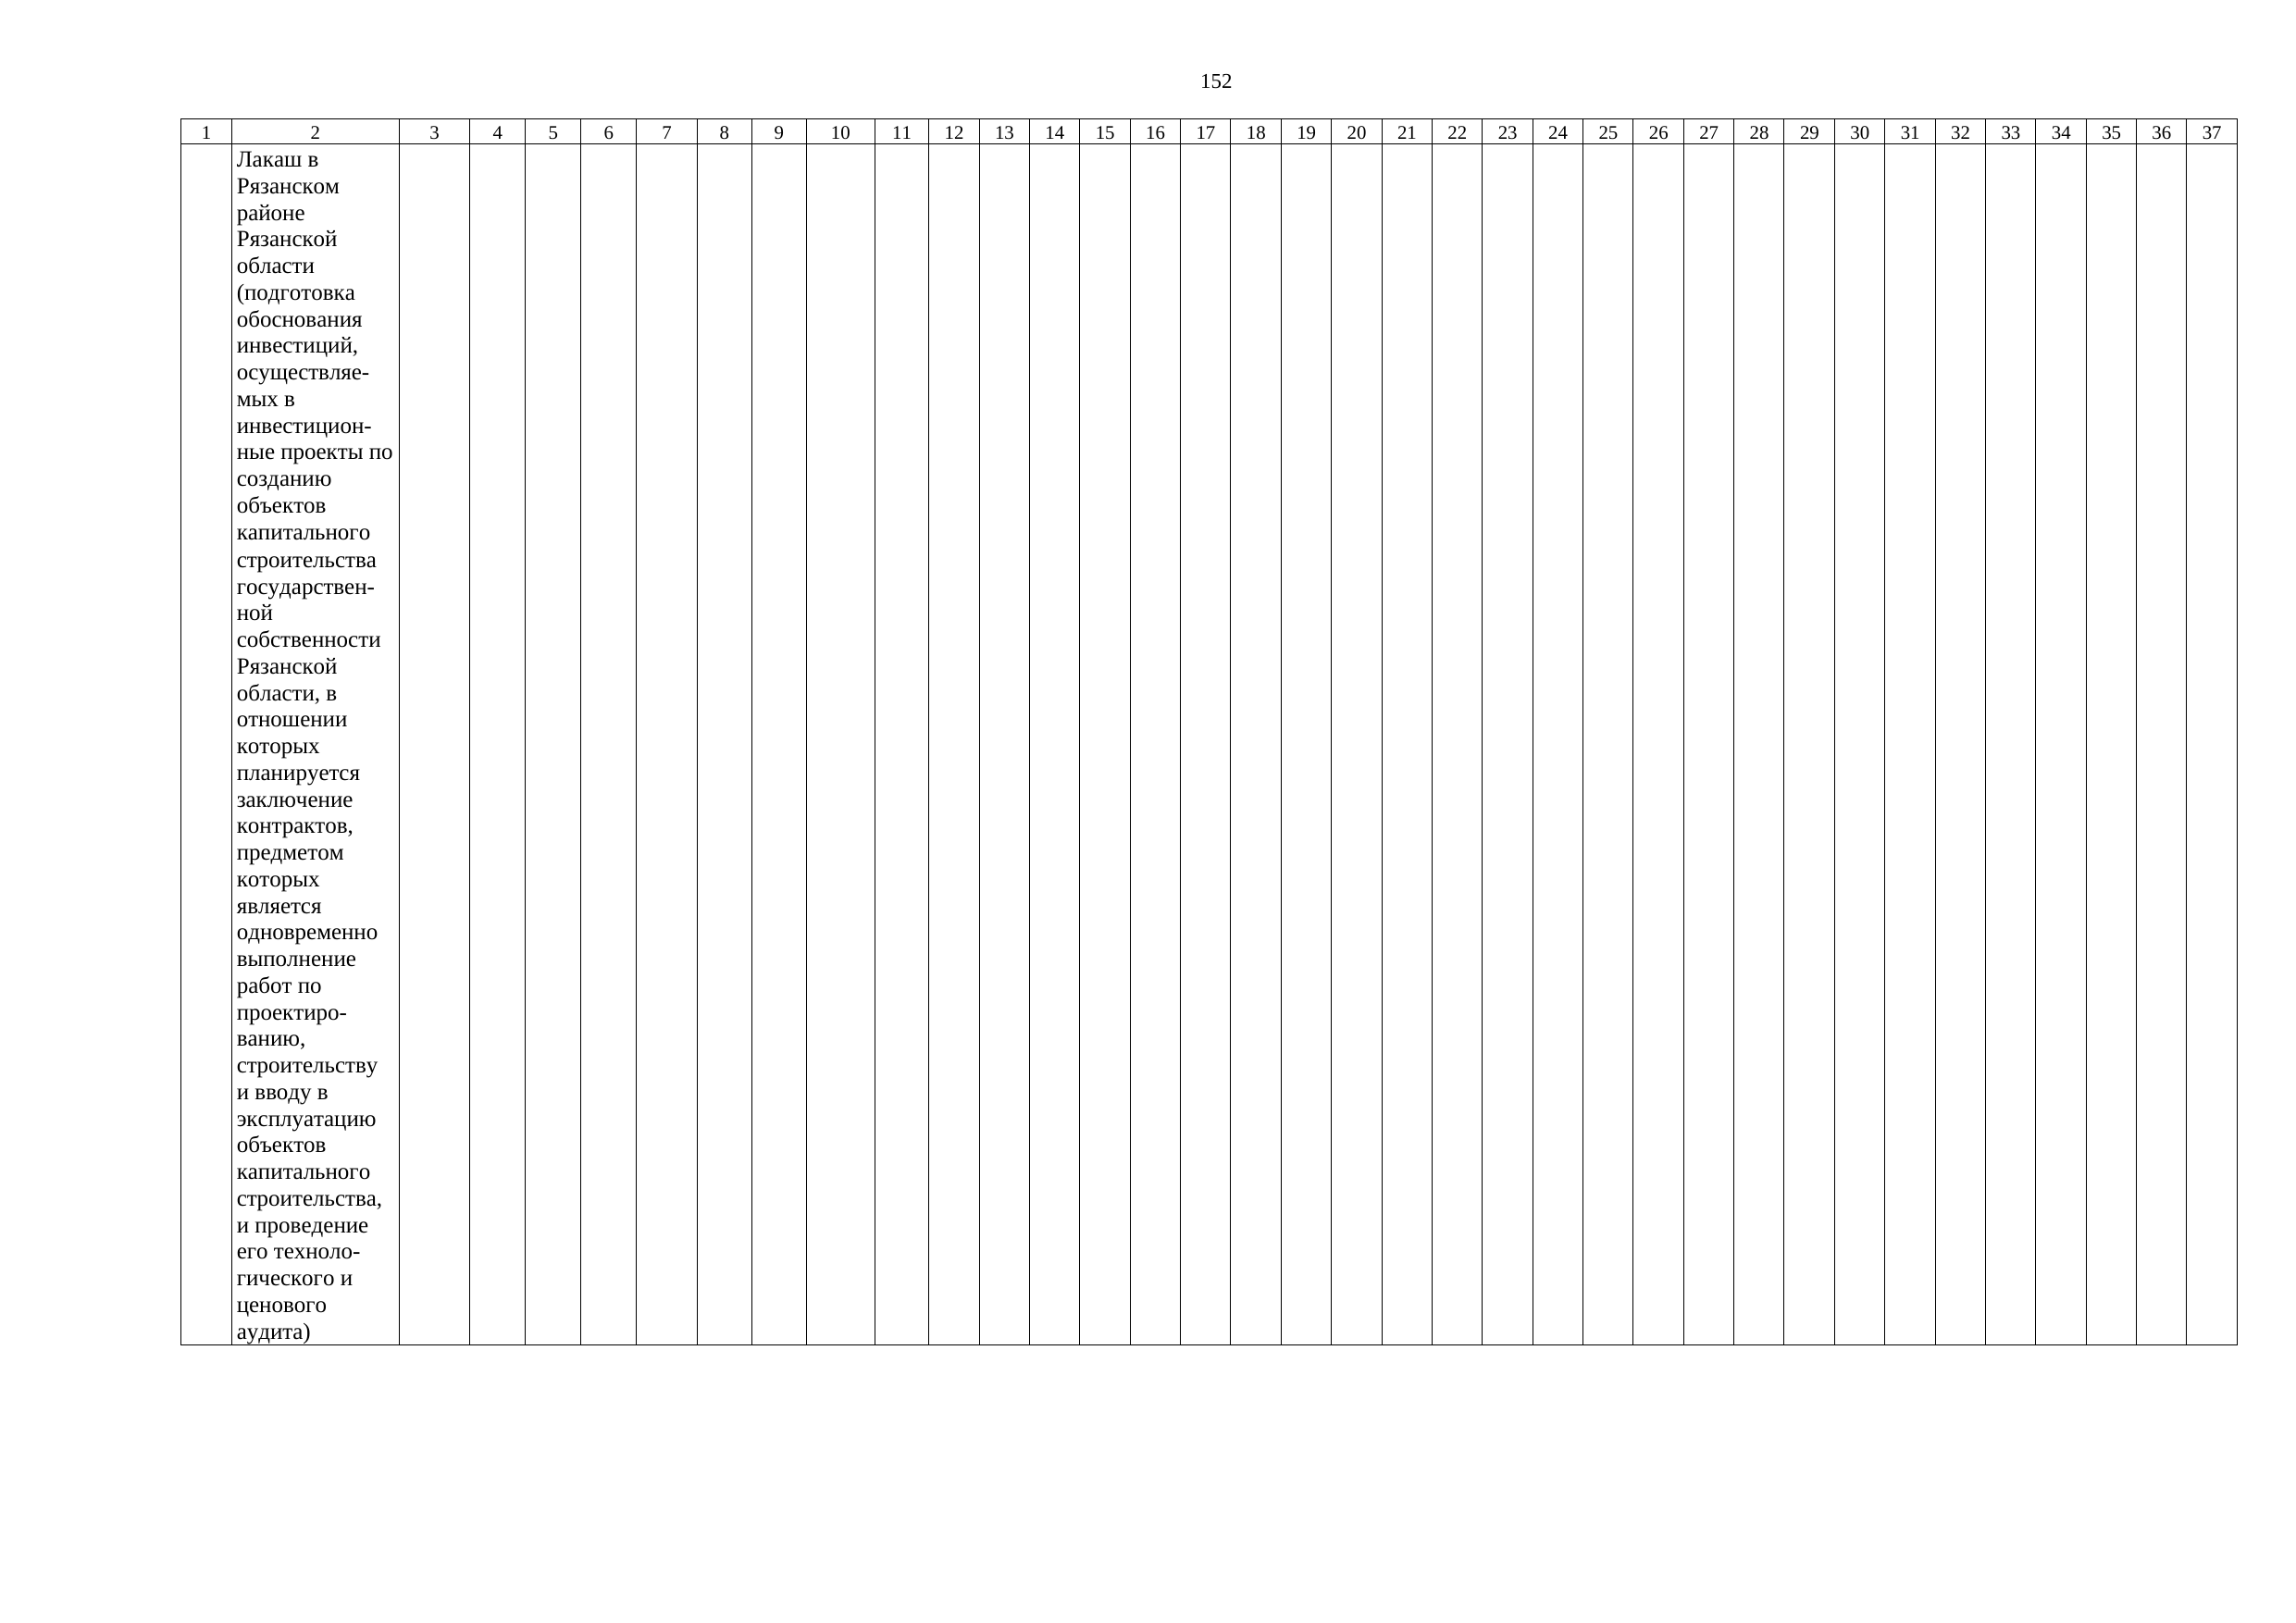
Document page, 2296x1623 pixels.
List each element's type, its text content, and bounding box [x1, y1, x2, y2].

table_header 25 [1583, 119, 1632, 143]
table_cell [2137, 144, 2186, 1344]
table_header 37 [2187, 119, 2237, 143]
table_header 24 [1533, 119, 1582, 143]
table_header 35 [2087, 119, 2136, 143]
table_header 23 [1483, 119, 1533, 143]
table_header 15 [1080, 119, 1130, 143]
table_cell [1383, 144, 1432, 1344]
table_header 18 [1231, 119, 1281, 143]
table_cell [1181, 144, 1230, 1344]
table_header 12 [929, 119, 979, 143]
table_header 17 [1181, 119, 1230, 143]
table_header 14 [1030, 119, 1079, 143]
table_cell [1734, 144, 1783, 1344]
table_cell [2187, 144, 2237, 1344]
table_header 10 [807, 119, 875, 143]
table_header 33 [1986, 119, 2035, 143]
table_header 36 [2137, 119, 2186, 143]
table_header 30 [1835, 119, 1884, 143]
table_header 5 [526, 119, 580, 143]
table_header 21 [1383, 119, 1432, 143]
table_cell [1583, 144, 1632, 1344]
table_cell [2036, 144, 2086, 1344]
table_header 26 [1633, 119, 1683, 143]
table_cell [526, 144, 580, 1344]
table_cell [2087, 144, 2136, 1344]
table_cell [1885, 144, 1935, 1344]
table_header 28 [1734, 119, 1783, 143]
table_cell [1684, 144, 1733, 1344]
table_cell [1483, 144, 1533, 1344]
table_header 32 [1936, 119, 1985, 143]
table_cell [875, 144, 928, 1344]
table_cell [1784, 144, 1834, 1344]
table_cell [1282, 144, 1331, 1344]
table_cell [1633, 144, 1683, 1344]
table_header 1 [181, 119, 231, 143]
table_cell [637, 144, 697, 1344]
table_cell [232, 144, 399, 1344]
table_header 20 [1332, 119, 1382, 143]
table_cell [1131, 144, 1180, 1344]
table_header 9 [752, 119, 806, 143]
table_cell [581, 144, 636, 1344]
table_header 13 [980, 119, 1029, 143]
table_header 19 [1282, 119, 1331, 143]
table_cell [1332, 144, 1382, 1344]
table_header 27 [1684, 119, 1733, 143]
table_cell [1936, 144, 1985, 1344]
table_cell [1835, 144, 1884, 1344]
table_header 4 [470, 119, 525, 143]
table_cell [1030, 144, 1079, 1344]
table_header 16 [1131, 119, 1180, 143]
table_header 29 [1784, 119, 1834, 143]
table_header 2 [232, 119, 399, 143]
table_header 6 [581, 119, 636, 143]
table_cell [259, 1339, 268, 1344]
table_header 8 [698, 119, 751, 143]
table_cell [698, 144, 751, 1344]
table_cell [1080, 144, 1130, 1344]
table_header 11 [875, 119, 928, 143]
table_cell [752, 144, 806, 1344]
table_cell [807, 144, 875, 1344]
table_header 22 [1433, 119, 1482, 143]
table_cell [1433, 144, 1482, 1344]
table_header 7 [637, 119, 697, 143]
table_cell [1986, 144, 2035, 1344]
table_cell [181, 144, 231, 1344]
table_header 34 [2036, 119, 2086, 143]
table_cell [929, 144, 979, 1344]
table_header 3 [400, 119, 469, 143]
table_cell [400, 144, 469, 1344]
table_header 31 [1885, 119, 1935, 143]
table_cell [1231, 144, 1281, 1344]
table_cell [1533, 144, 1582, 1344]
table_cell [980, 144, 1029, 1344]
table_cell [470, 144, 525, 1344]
